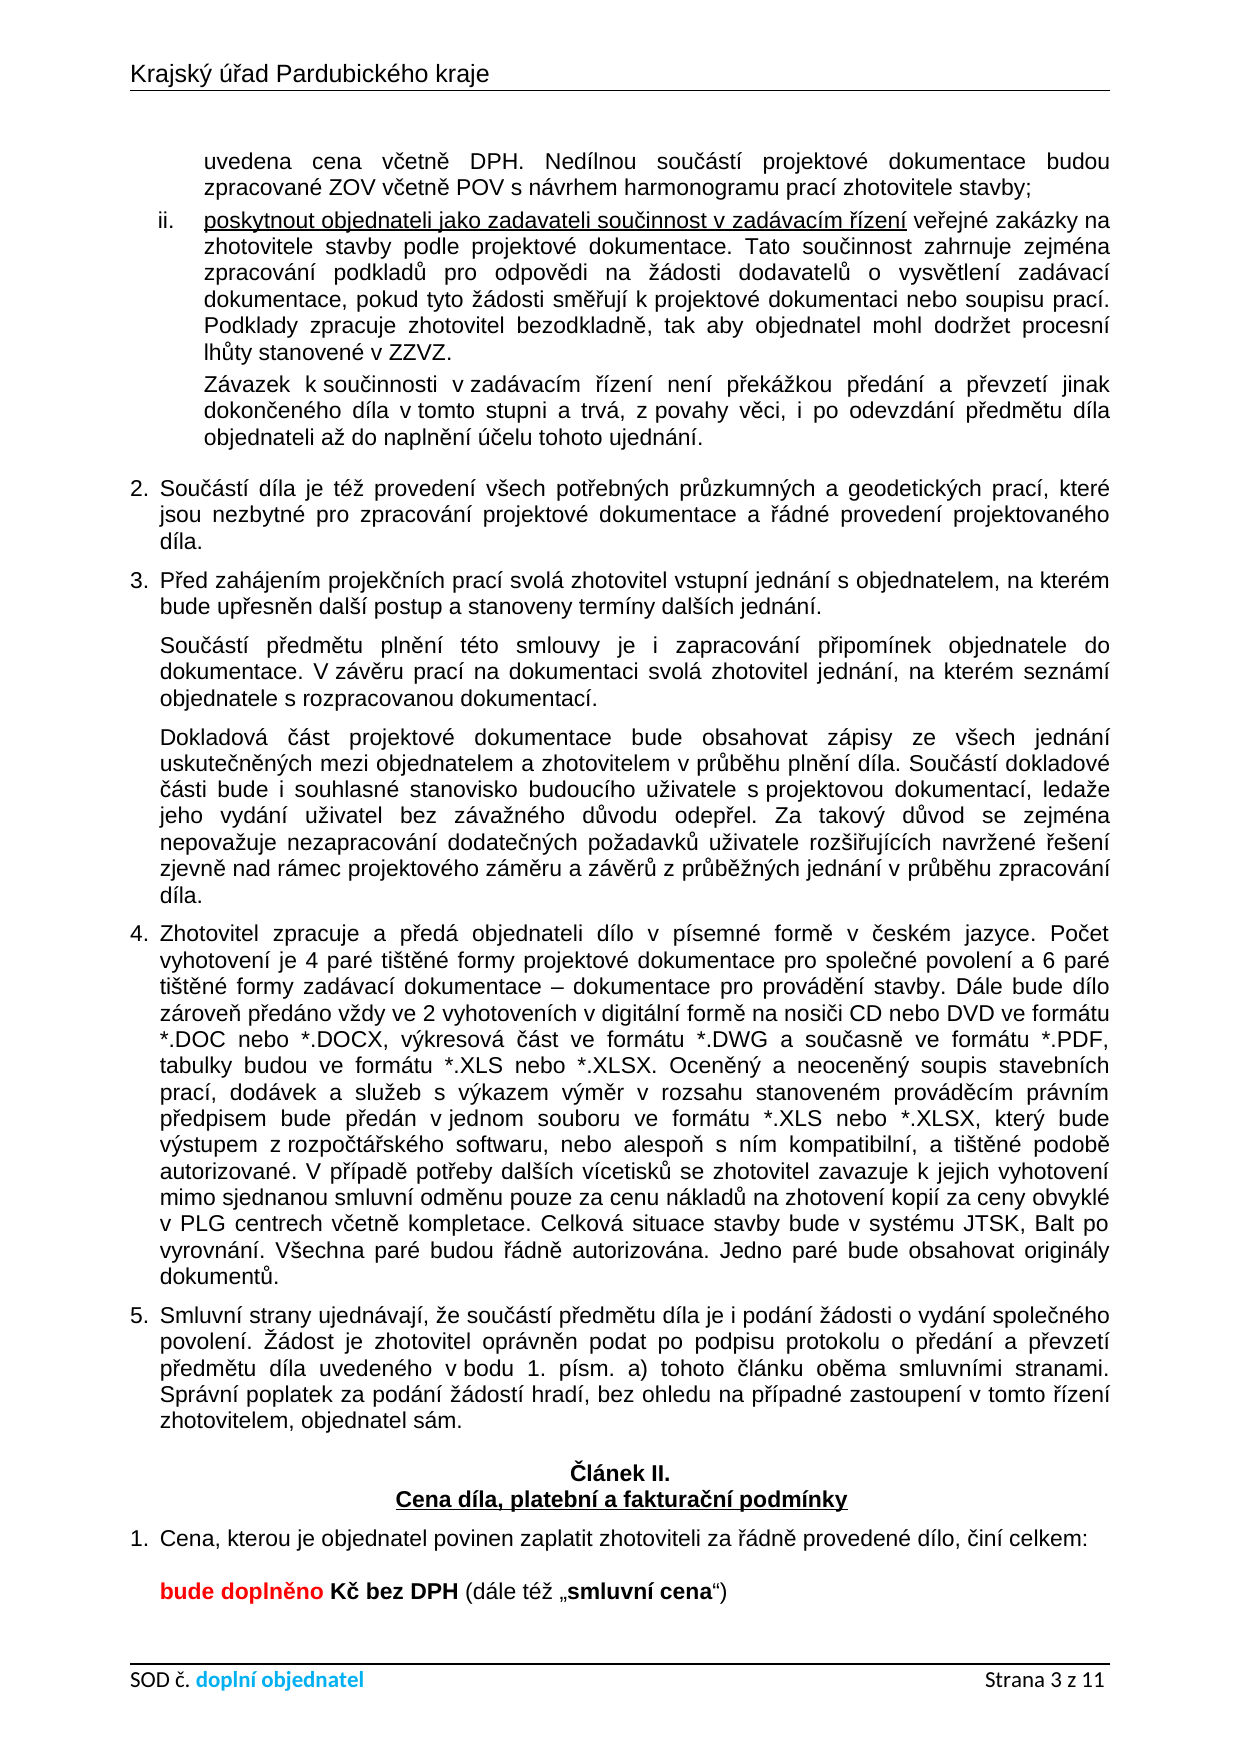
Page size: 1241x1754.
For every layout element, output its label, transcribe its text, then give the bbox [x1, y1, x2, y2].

list Součástí díla je též provedení všech potřebných průzkumných a geodetických prací, které jsou nezbytné pro zpracování projektové dokumentace a řádné provedení projektovaného díla. [130, 475, 1110, 554]
text Součástí předmětu plnění této smlouvy je i zapracování připomínek objednatele do dokumentace. V závěru prací na dokumentaci svolá zhotovitel jednání, na kterém seznámí objednatele s rozpracovanou dokumentací. [159, 632, 1110, 711]
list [204, 148, 1110, 200]
list Před zahájením projekčních prací svolá zhotovitel vstupní jednání s objednatelem, na kterém bude upřesněn další postup a stanoveny termíny dalších jednání. [130, 567, 1110, 619]
list Cena, kterou je objednatel povinen zaplatit zhotoviteli za řádně provedené dílo, činí celkem: [130, 1525, 1111, 1552]
text Cena díla, platební a fakturační podmínky [130, 1486, 1113, 1513]
list Zhotovitel zpracuje a předá objednateli dílo v písemné formě v českém jazyce. Počet vyhotovení je 4 paré tištěné formy projektové dokumentace pro společné povolení a 6 paré tištěné formy zadávací dokumentace – dokumentace pro provádění stavby. Dále bude dílo zároveň předáno vždy ve 2 vyhotoveních v digitální formě na nosiči CD nebo DVD ve formátu *.DOC nebo *.DOCX, výkresová část ve formátu *.DWG a současně ve formátu *.PDF, tabulky budou ve formátu *.XLS nebo *.XLSX. Oceněný a neoceněný soupis stavebních prací, dodávek a služeb s výkazem výměr v rozsahu stanoveném prováděcím právním předpisem bude předán v jednom souboru ve formátu *.XLS nebo *.XLSX, který bude výstupem z rozpočtářského softwaru, nebo alespoň s ním kompatibilní, a tištěné podobě autorizované. V případě potřeby dalších vícetisků se zhotovitel zavazuje k jejich vyhotovení mimo sjednanou smluvní odměnu pouze za cenu nákladů na zhotovení kopií za ceny obvyklé v PLG centrech včetně kompletace. Celková situace stavby bude v systému JTSK, Balt po vyrovnání. Všechna paré budou řádně autorizována. Jedno paré bude obsahovat originály dokumentů. [130, 920, 1110, 1289]
text bude doplněno Kč bez DPH (dále též „smluvní cena“) [159, 1578, 1110, 1604]
list Smluvní strany ujednávají, že součástí předmětu díla je i podání žádosti o vydání společného povolení. Žádost je zhotovitel oprávněn podat po podpisu protokolu o předání a převzetí předmětu díla uvedeného v bodu 1. písm. a) tohoto článku oběma smluvními stranami. Správní poplatek za podání žádostí hradí, bez ohledu na případné zastoupení v tomto řízení zhotovitelem, objednatel sám. [130, 1302, 1110, 1434]
list Závazek k součinnosti v zadávacím řízení není překážkou předání a převzetí jinak dokončeného díla v tomto stupni a trvá, z povahy věci, i po odevzdání předmětu díla objednateli až do naplnění účelu tohoto ujednání. [204, 371, 1110, 450]
list poskytnout objednateli jako zadavateli součinnost v zadávacím řízení veřejné zakázky na zhotovitele stavby podle projektové dokumentace. Tato součinnost zahrnuje zejména zpracování podkladů pro odpovědi na žádosti dodavatelů o vysvětlení zadávací dokumentace, pokud tyto žádosti směřují k projektové dokumentaci nebo soupisu prací. Podklady zpracuje zhotovitel bezodkladně, tak aby objednatel mohl dodržet procesní lhůty stanovené v ZZVZ. [174, 207, 1110, 365]
text Článek II. [130, 1460, 1110, 1486]
text Dokladová část projektové dokumentace bude obsahovat zápisy ze všech jednání uskutečněných mezi objednatelem a zhotovitelem v průběhu plnění díla. Součástí dokladové části bude i souhlasné stanovisko budoucího uživatele s projektovou dokumentací, ledaže jeho vydání uživatel bez závažného důvodu odepřel. Za takový důvod se zejména nepovažuje nezapracování dodatečných požadavků uživatele rozšiřujících navržené řešení zjevně nad rámec projektového záměru a závěrů z průběžných jednání v průběhu zpracování díla. [159, 723, 1110, 908]
